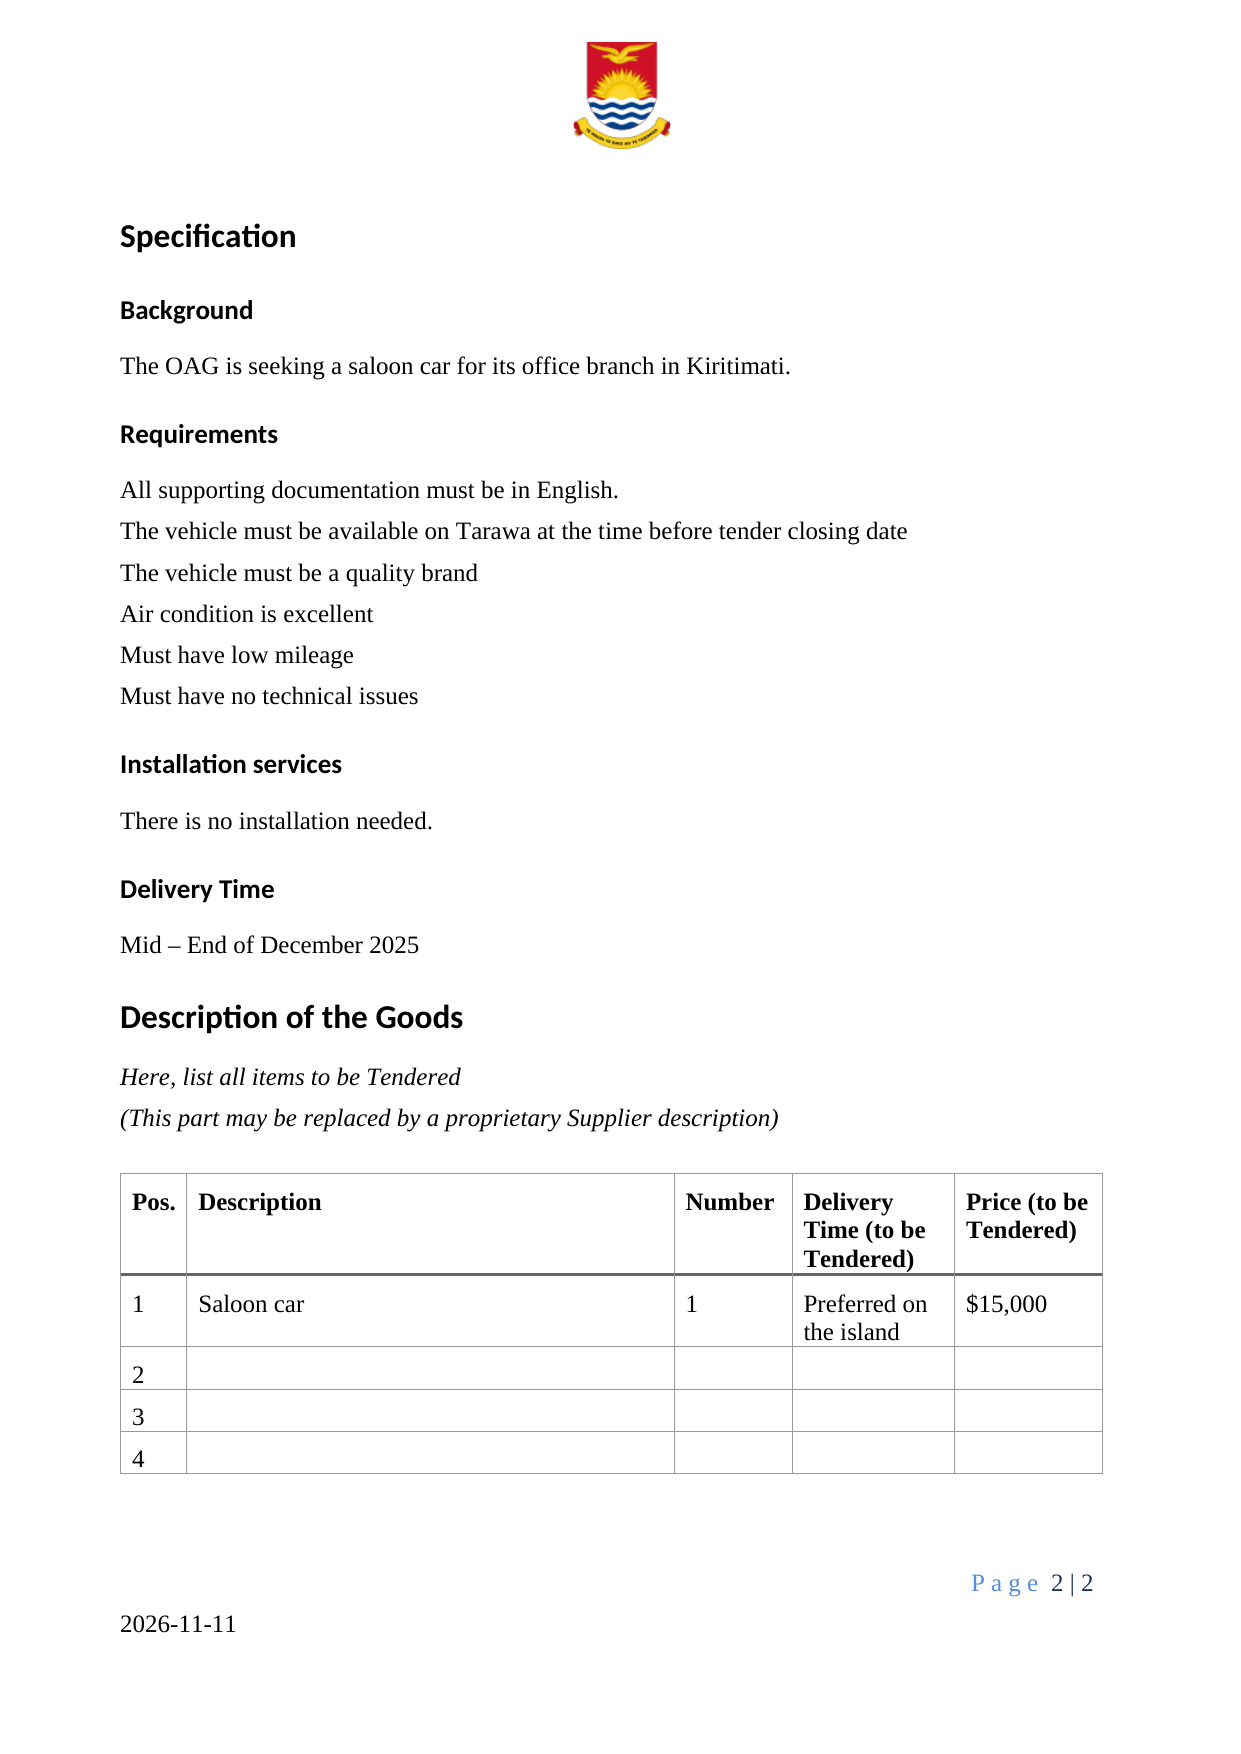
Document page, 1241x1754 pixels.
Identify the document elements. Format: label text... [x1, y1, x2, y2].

table_cell [675, 1347, 792, 1388]
text Must have low mileage [120, 640, 1120, 669]
table_cell [955, 1347, 1102, 1388]
picture [573, 42, 671, 149]
table_cell [675, 1390, 792, 1431]
table_cell Saloon car [187, 1276, 674, 1346]
table_header Description [187, 1174, 674, 1273]
table_cell [955, 1390, 1102, 1431]
text Here, list all items to be Tendered [120, 1062, 1120, 1091]
text Mid – End of December 2025 [120, 930, 1120, 959]
text (This part may be replaced by a proprietary Supplier description) [120, 1103, 1120, 1132]
text There is no installation needed. [120, 806, 1120, 834]
table_header Price (to be Tendered) [955, 1174, 1102, 1273]
text Air condition is excellent [120, 599, 1120, 628]
text All supporting documentation must be in English. [120, 475, 1120, 504]
table_cell [187, 1347, 674, 1388]
table_cell $15,000 [955, 1276, 1102, 1346]
subtitle Specification [120, 215, 1120, 255]
table_cell [793, 1347, 954, 1388]
table_cell [187, 1432, 674, 1473]
subtitle Background [120, 293, 1120, 326]
subtitle Description of the Goods [120, 996, 1120, 1037]
table_cell 1 [675, 1276, 792, 1346]
text The vehicle must be a quality brand [120, 558, 1120, 586]
subtitle Delivery Time [120, 872, 1120, 905]
table_cell 3 [121, 1390, 186, 1431]
text The vehicle must be available on Tarawa at the time before tender closing date [120, 516, 1120, 545]
table_header Pos. [121, 1174, 186, 1273]
subtitle Installation services [120, 748, 1120, 781]
table_header Number [675, 1174, 792, 1273]
table_header Delivery Time (to be Tendered) [793, 1174, 954, 1273]
table_cell 4 [121, 1432, 186, 1473]
table_cell [187, 1390, 674, 1431]
table_cell 1 [121, 1276, 186, 1346]
text The OAG is seeking a saloon car for its office branch in Kiritimati. [120, 351, 1120, 380]
table_cell 2 [121, 1347, 186, 1388]
table_cell [793, 1390, 954, 1431]
table_cell [793, 1432, 954, 1473]
table_cell Preferred on the island [793, 1276, 954, 1346]
text Must have no technical issues [120, 681, 1120, 710]
table_cell [955, 1432, 1102, 1473]
subtitle Requirements [120, 417, 1120, 450]
table_cell [675, 1432, 792, 1473]
